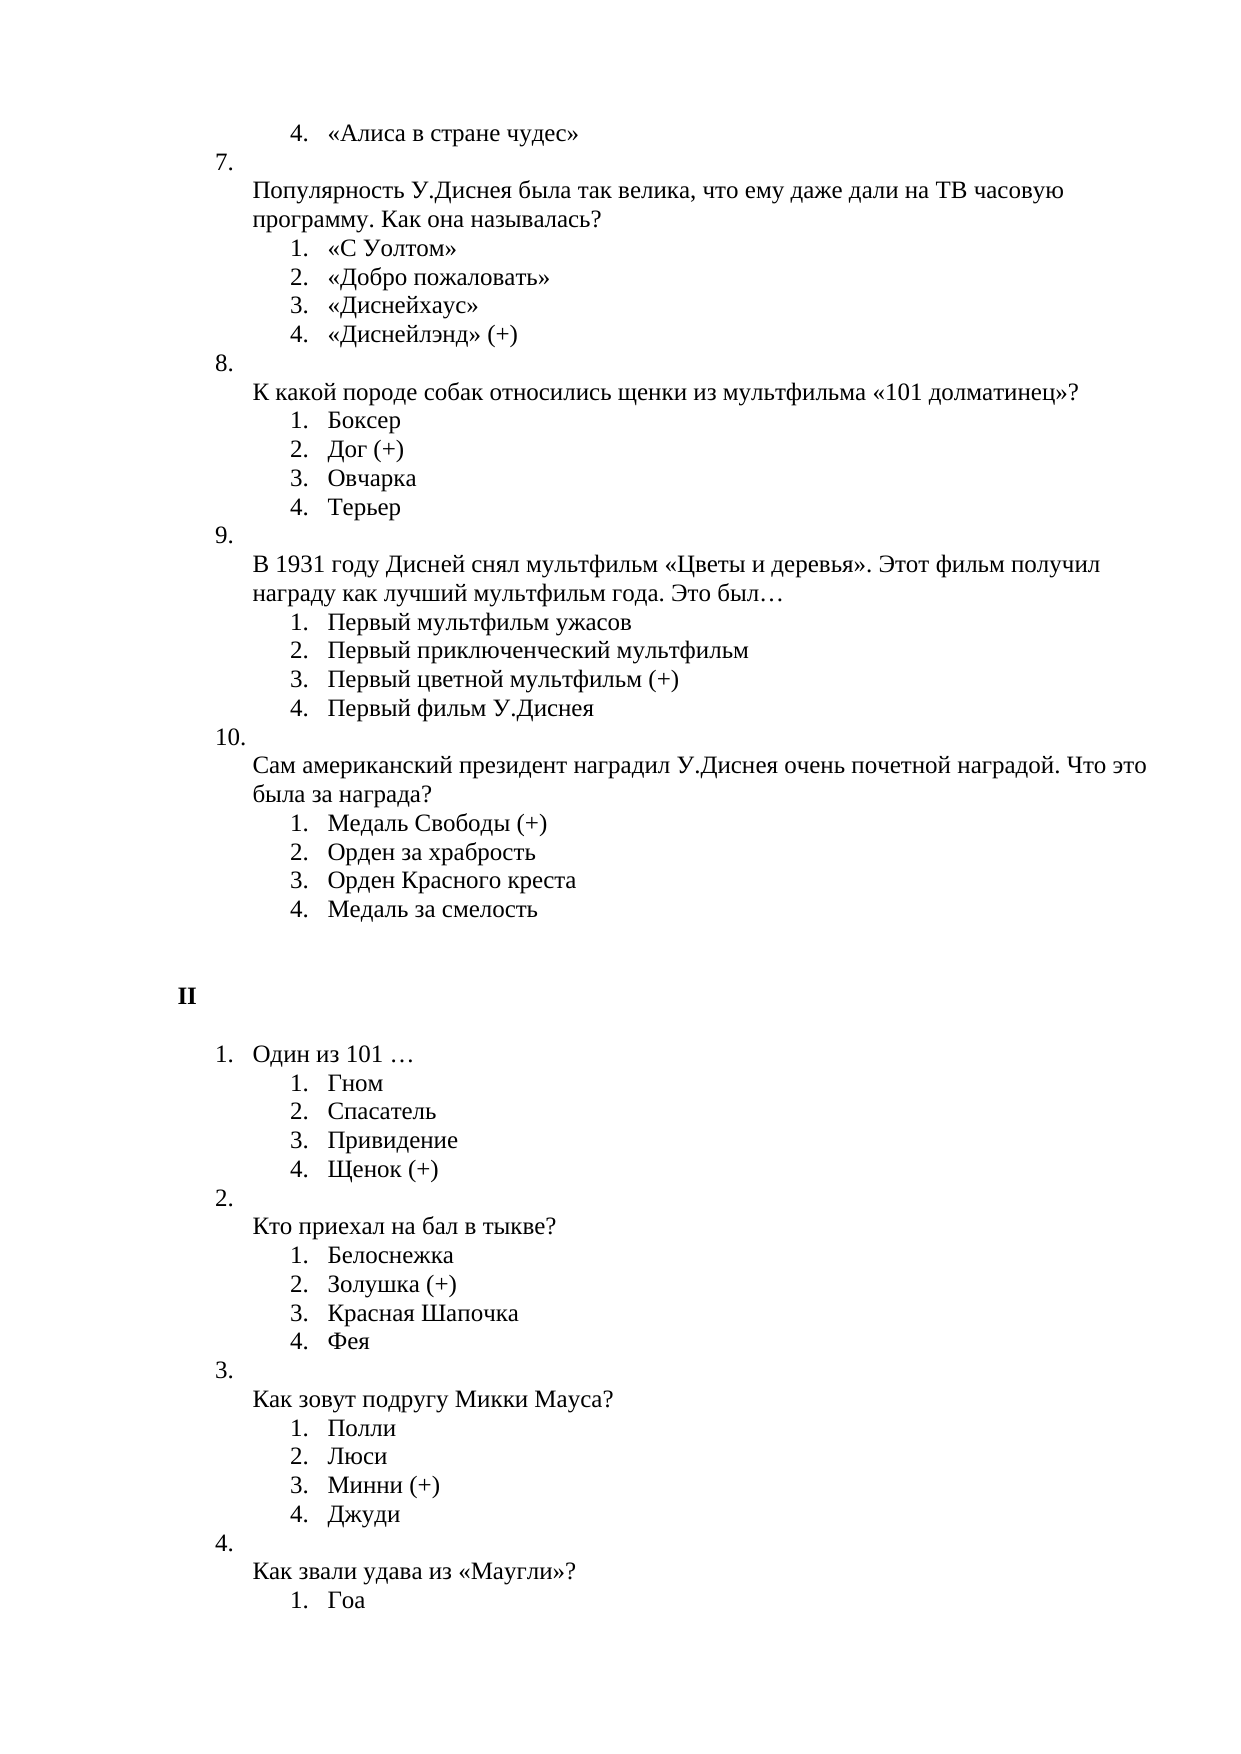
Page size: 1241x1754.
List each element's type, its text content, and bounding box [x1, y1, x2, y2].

list «С Уолтом» [290, 233, 1152, 262]
list Кто приехал на бал в тыкве? [215, 1183, 1152, 1240]
list Первый цветной мультфильм (+) [290, 664, 1152, 693]
list «Диснейлэнд» (+) [290, 319, 1152, 348]
list Люси [290, 1441, 1152, 1470]
list Фея [290, 1326, 1152, 1355]
list Гном [290, 1068, 1152, 1096]
list Как звали удава из «Маугли»? [215, 1528, 1152, 1585]
list «Диснейхаус» [290, 291, 1152, 319]
list «Добро пожаловать» [290, 262, 1152, 291]
list Овчарка [290, 463, 1152, 492]
list Дог (+) [290, 434, 1152, 463]
list Медаль Свободы (+) [290, 808, 1152, 837]
list Популярность У.Диснея была так велика, что ему даже дали на ТВ часовую программу. Как она называлась? [215, 147, 1152, 233]
list Щенок (+) [290, 1154, 1152, 1183]
list Золушка (+) [290, 1269, 1152, 1298]
list В 1931 году Дисней снял мультфильм «Цветы и деревья». Этот фильм получил награду как лучший мультфильм года. Это был… [215, 521, 1152, 607]
list Спасатель [290, 1096, 1152, 1125]
list Медаль за смелость [290, 894, 1152, 923]
list Красная Шапочка [290, 1298, 1152, 1326]
list Гоа [290, 1585, 1152, 1614]
list Первый приключенческий мультфильм [290, 636, 1152, 664]
list Привидение [290, 1125, 1152, 1154]
list Терьер [290, 492, 1152, 521]
list Боксер [290, 406, 1152, 434]
list Полли [290, 1413, 1152, 1441]
list Джуди [290, 1499, 1152, 1528]
list Первый мультфильм ужасов [290, 607, 1152, 636]
list «Алиса в стране чудес» [290, 118, 1152, 147]
list Орден Красного креста [290, 866, 1152, 894]
list Сам американский президент наградил У.Диснея очень почетной наградой. Что это была за награда? [215, 722, 1152, 808]
list Первый фильм У.Диснея [290, 693, 1152, 722]
list Как зовут подругу Микки Мауса? [215, 1355, 1152, 1413]
list Белоснежка [290, 1240, 1152, 1269]
list Один из 101 … [215, 1039, 1152, 1068]
list К какой породе собак относились щенки из мультфильма «101 долматинец»? [215, 348, 1152, 406]
text II [177, 952, 1152, 1010]
list Орден за храбрость [290, 837, 1152, 866]
list Минни (+) [290, 1470, 1152, 1499]
